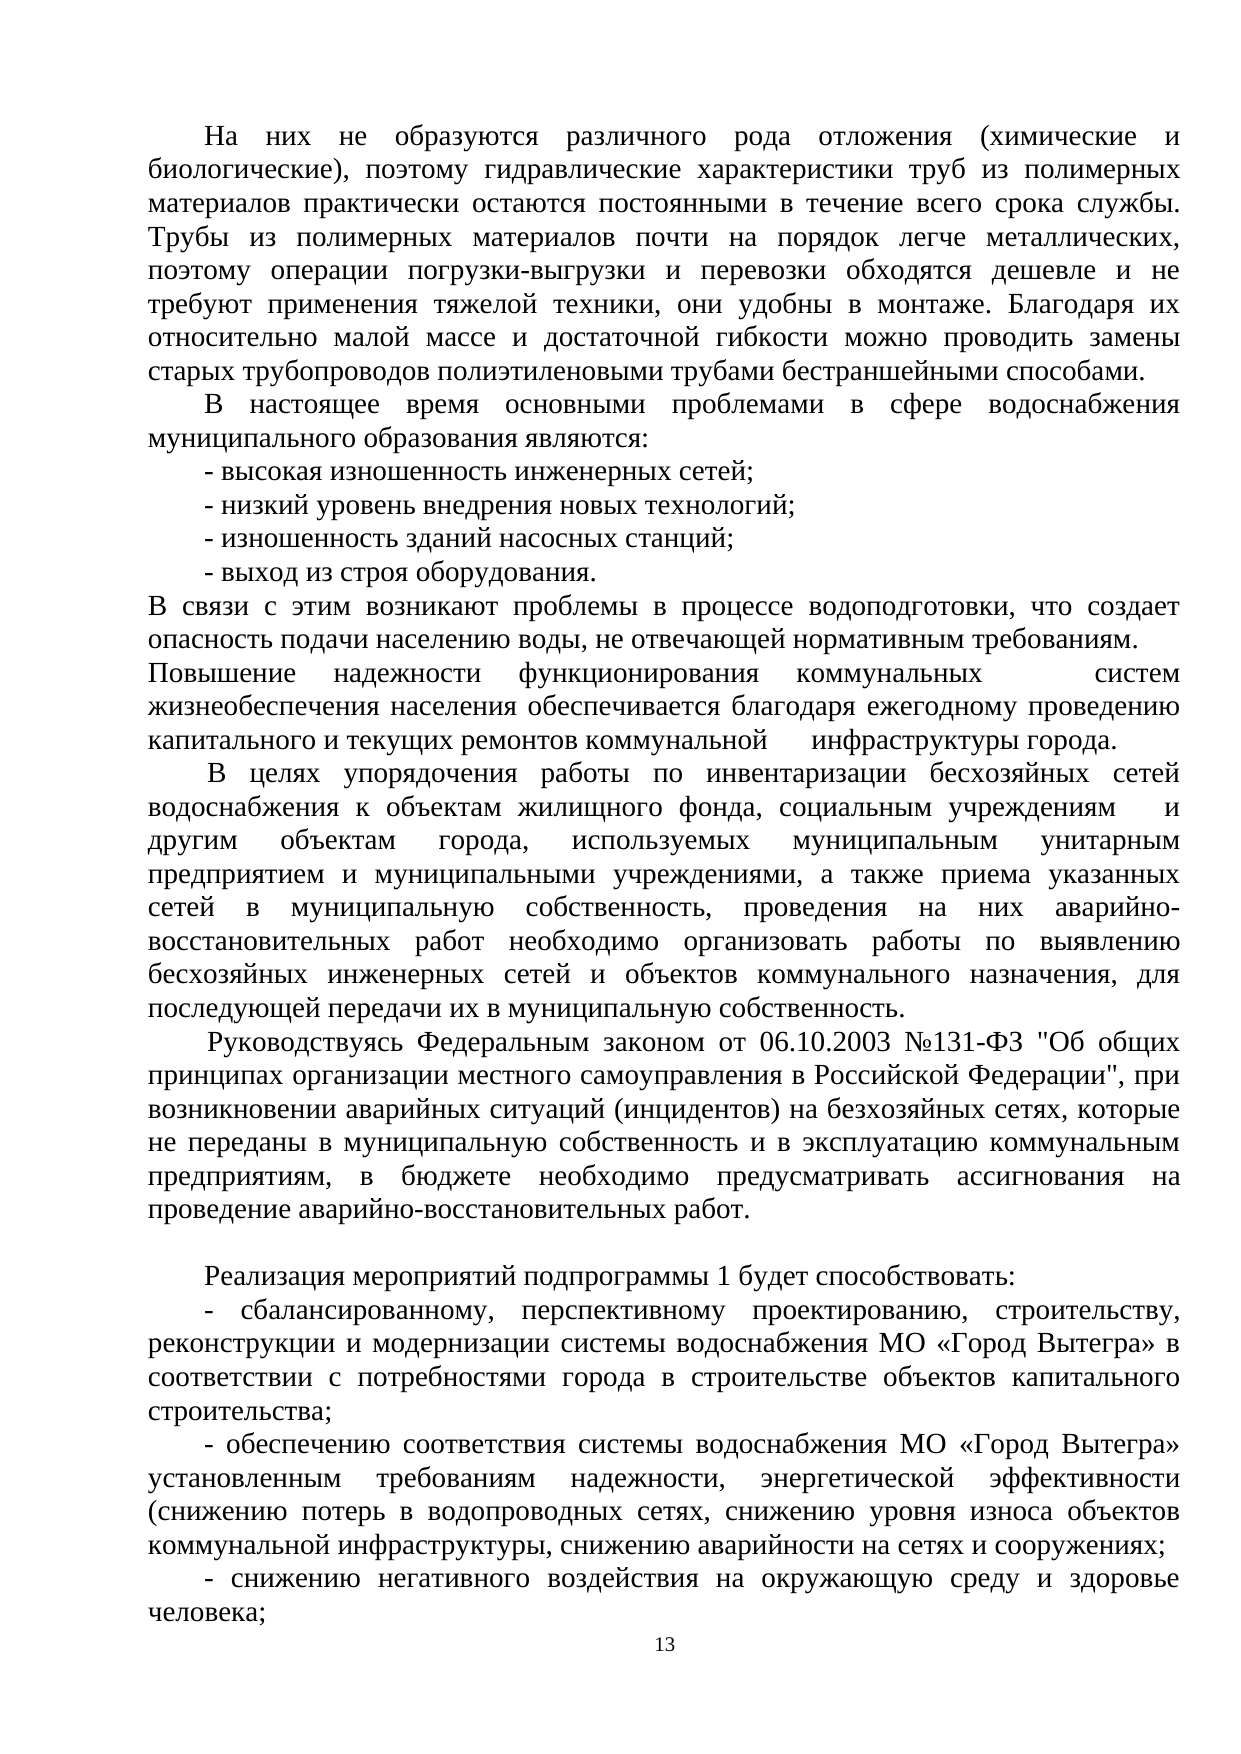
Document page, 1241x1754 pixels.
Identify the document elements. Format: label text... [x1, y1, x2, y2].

text - низкий уровень внедрения новых технологий; [148, 487, 1181, 521]
text - изношенность зданий насосных станций; [148, 521, 1181, 554]
text - снижению негативного воздействия на окружающую среду и здоровье человека; [148, 1560, 1181, 1627]
text Реализация мероприятий подпрограммы 1 будет способствовать: [148, 1258, 1181, 1292]
text В связи с этим возникают проблемы в процессе водоподготовки, что создает опасность подачи населению воды, не отвечающей нормативным требованиям. [148, 588, 1181, 655]
text В настоящее время основными проблемами в сфере водоснабжения муниципального образования являются: [148, 386, 1181, 453]
text Повышение надежности функционирования коммунальных систем жизнеобеспечения населения обеспечивается благодаря ежегодному проведению капитального и текущих ремонтов коммунальной инфраструктуры города. [148, 655, 1181, 755]
text В целях упорядочения работы по инвентаризации бесхозяйных сетей водоснабжения к объектам жилищного фонда, социальным учреждениям и другим объектам города, используемых муниципальным унитарным предприятием и муниципальными учреждениями, а также приема указанных сетей в муниципальную собственность, проведения на них аварийно-восстановительных работ необходимо организовать работы по выявлению бесхозяйных инженерных сетей и объектов коммунального назначения, для последующей передачи их в муниципальную собственность. [148, 755, 1181, 1024]
text - выход из строя оборудования. [148, 554, 1181, 588]
text - обеспечению соответствия системы водоснабжения МО «Город Вытегра» установленным требованиям надежности, энергетической эффективности (снижению потерь в водопроводных сетях, снижению уровня износа объектов коммунальной инфраструктуры, снижению аварийности на сетях и сооружениях; [148, 1426, 1181, 1560]
text - высокая изношенность инженерных сетей; [148, 453, 1181, 487]
text - сбалансированному, перспективному проектированию, строительству, реконструкции и модернизации системы водоснабжения МО «Город Вытегра» в соответствии с потребностями города в строительстве объектов капитального строительства; [148, 1292, 1181, 1426]
text На них не образуются различного рода отложения (химические и биологические), поэтому гидравлические характеристики труб из полимерных материалов практически остаются постоянными в течение всего срока службы. Трубы из полимерных материалов почти на порядок легче металлических, поэтому операции погрузки-выгрузки и перевозки обходятся дешевле и не требуют применения тяжелой техники, они удобны в монтаже. Благодаря их относительно малой массе и достаточной гибкости можно проводить замены старых трубопроводов полиэтиленовыми трубами бестраншейными способами. [148, 118, 1181, 386]
text Руководствуясь Федеральным законом от 06.10.2003 №131-ФЗ "Об общих принципах организации местного самоуправления в Российской Федерации", при возникновении аварийных ситуаций (инцидентов) на безхозяйных сетях, которые не переданы в муниципальную собственность и в эксплуатацию коммунальным предприятиям, в бюджете необходимо предусматривать ассигнования на проведение аварийно-восстановительных работ. [148, 1024, 1181, 1225]
